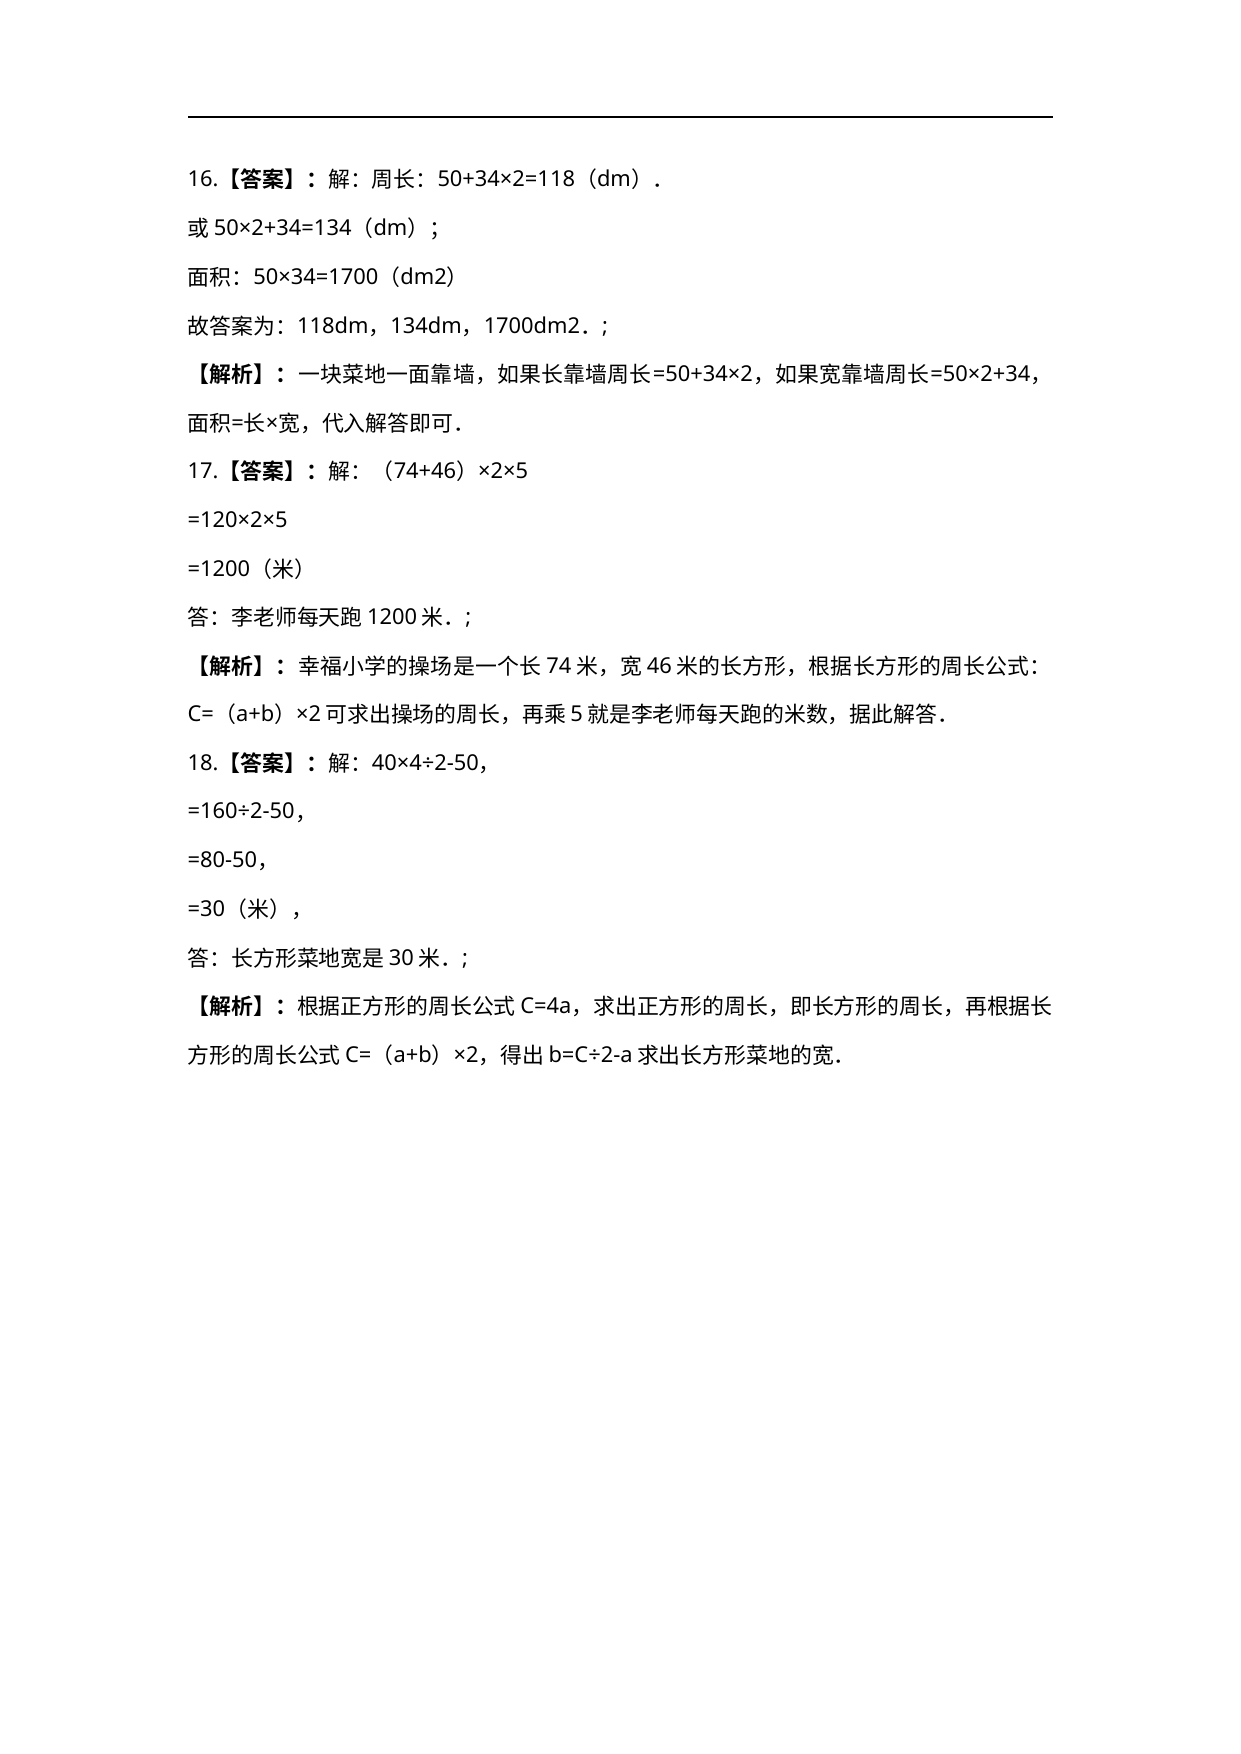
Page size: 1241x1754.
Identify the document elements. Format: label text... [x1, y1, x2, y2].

text 18.【答案】：解：40×4÷2-50， =160÷2-50， =80-50， =30（米）， 答：长方形菜地宽是30米．; [187, 745, 1053, 973]
text 【解析】：根据正方形的周长公式C=4a，求出正方形的周长，即长方形的周长，再根据长方形的周长公式C=（a+b）×2，得出b=C÷2-a求出长方形菜地的宽． [187, 989, 1053, 1070]
text 【解析】：一块菜地一面靠墙，如果长靠墙周长=50+34×2，如果宽靠墙周长=50×2+34，面积=长×宽，代入解答即可． [187, 357, 1053, 438]
text 17.【答案】：解：（74+46）×2×5 =120×2×5 =1200（米） 答：李老师每天跑1200米．; [187, 454, 1053, 632]
text 16.【答案】：解：周长：50+34×2=118（dm）． 或50×2+34=134（dm）； 面积：50×34=1700（dm2） 故答案为：118dm，134dm，1700dm2．; [187, 162, 1053, 341]
text 【解析】：幸福小学的操场是一个长74米，宽46米的长方形，根据长方形的周长公式：C=（a+b）×2可求出操场的周长，再乘5就是李老师每天跑的米数，据此解答． [187, 648, 1053, 729]
